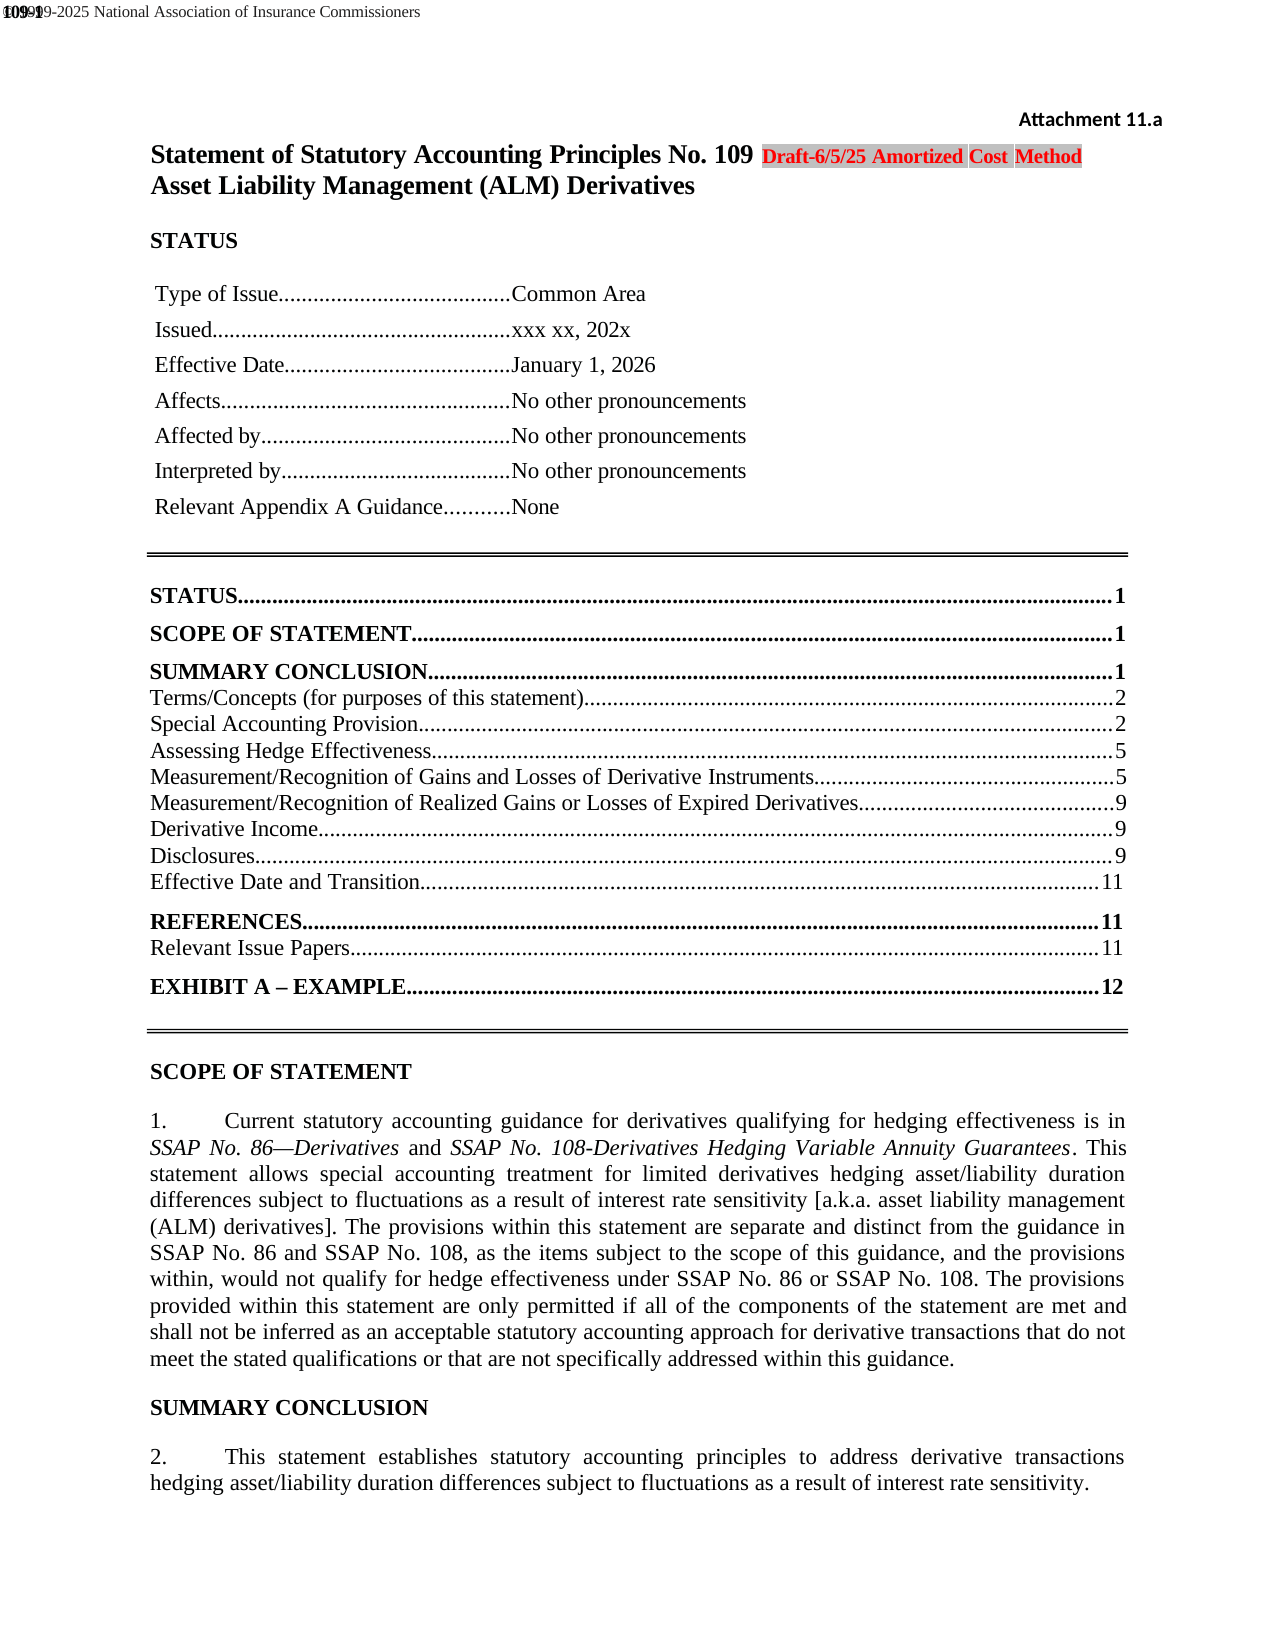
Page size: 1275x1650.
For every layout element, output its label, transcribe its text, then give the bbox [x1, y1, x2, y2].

text Effective Date January 1, 2026 [154, 351, 1162, 378]
text Affected by No other pronouncements [154, 422, 1162, 448]
text Issued xxx xx, 202x [154, 316, 1162, 342]
text Interpreted by No other pronouncements [154, 457, 1162, 484]
subtitle SCOPE OF STATEMENT [150, 1058, 1162, 1085]
text Statement of Statutory Accounting Principles No. 109 Draft-6/5/25 Amortized Cost Method [150, 138, 1162, 169]
text Type of Issue Common Area [154, 280, 1162, 307]
list This statement establishes statutory accounting principles to address derivative transactions hedging asset/liability duration differences subject to fluctuations as a result of interest rate sensitivity. [150, 1443, 1126, 1496]
subtitle STATUS [150, 227, 1162, 253]
text Relevant Appendix A Guidance None [154, 493, 1162, 519]
list Current statutory accounting guidance for derivatives qualifying for hedging effectiveness is in SSAP No. 86—Derivatives and SSAP No. 108-Derivatives Hedging Variable Annuity Guarantees. This statement allows special accounting treatment for limited derivatives hedging asset/liability duration differences subject to fluctuations as a result of interest rate sensitivity [a.k.a. asset liability management (ALM) derivatives]. The provisions within this statement are separate and distinct from the guidance in SSAP No. 86 and SSAP No. 108, as the items subject to the scope of this guidance, and the provisions within, would not qualify for hedge effectiveness under SSAP No. 86 or SSAP No. 108. The provisions provided within this statement are only permitted if all of the components of the statement are met and shall not be inferred as an acceptable statutory accounting approach for derivative transactions that do not meet the stated qualifications or that are not specifically addressed within this guidance. [149, 1107, 1127, 1371]
subtitle SUMMARY CONCLUSION [150, 1394, 1162, 1420]
title Asset Liability Management (ALM) Derivatives [150, 169, 1162, 200]
text Attachment 11.a [100, 106, 1162, 132]
text Affects No other pronouncements [154, 387, 1162, 413]
